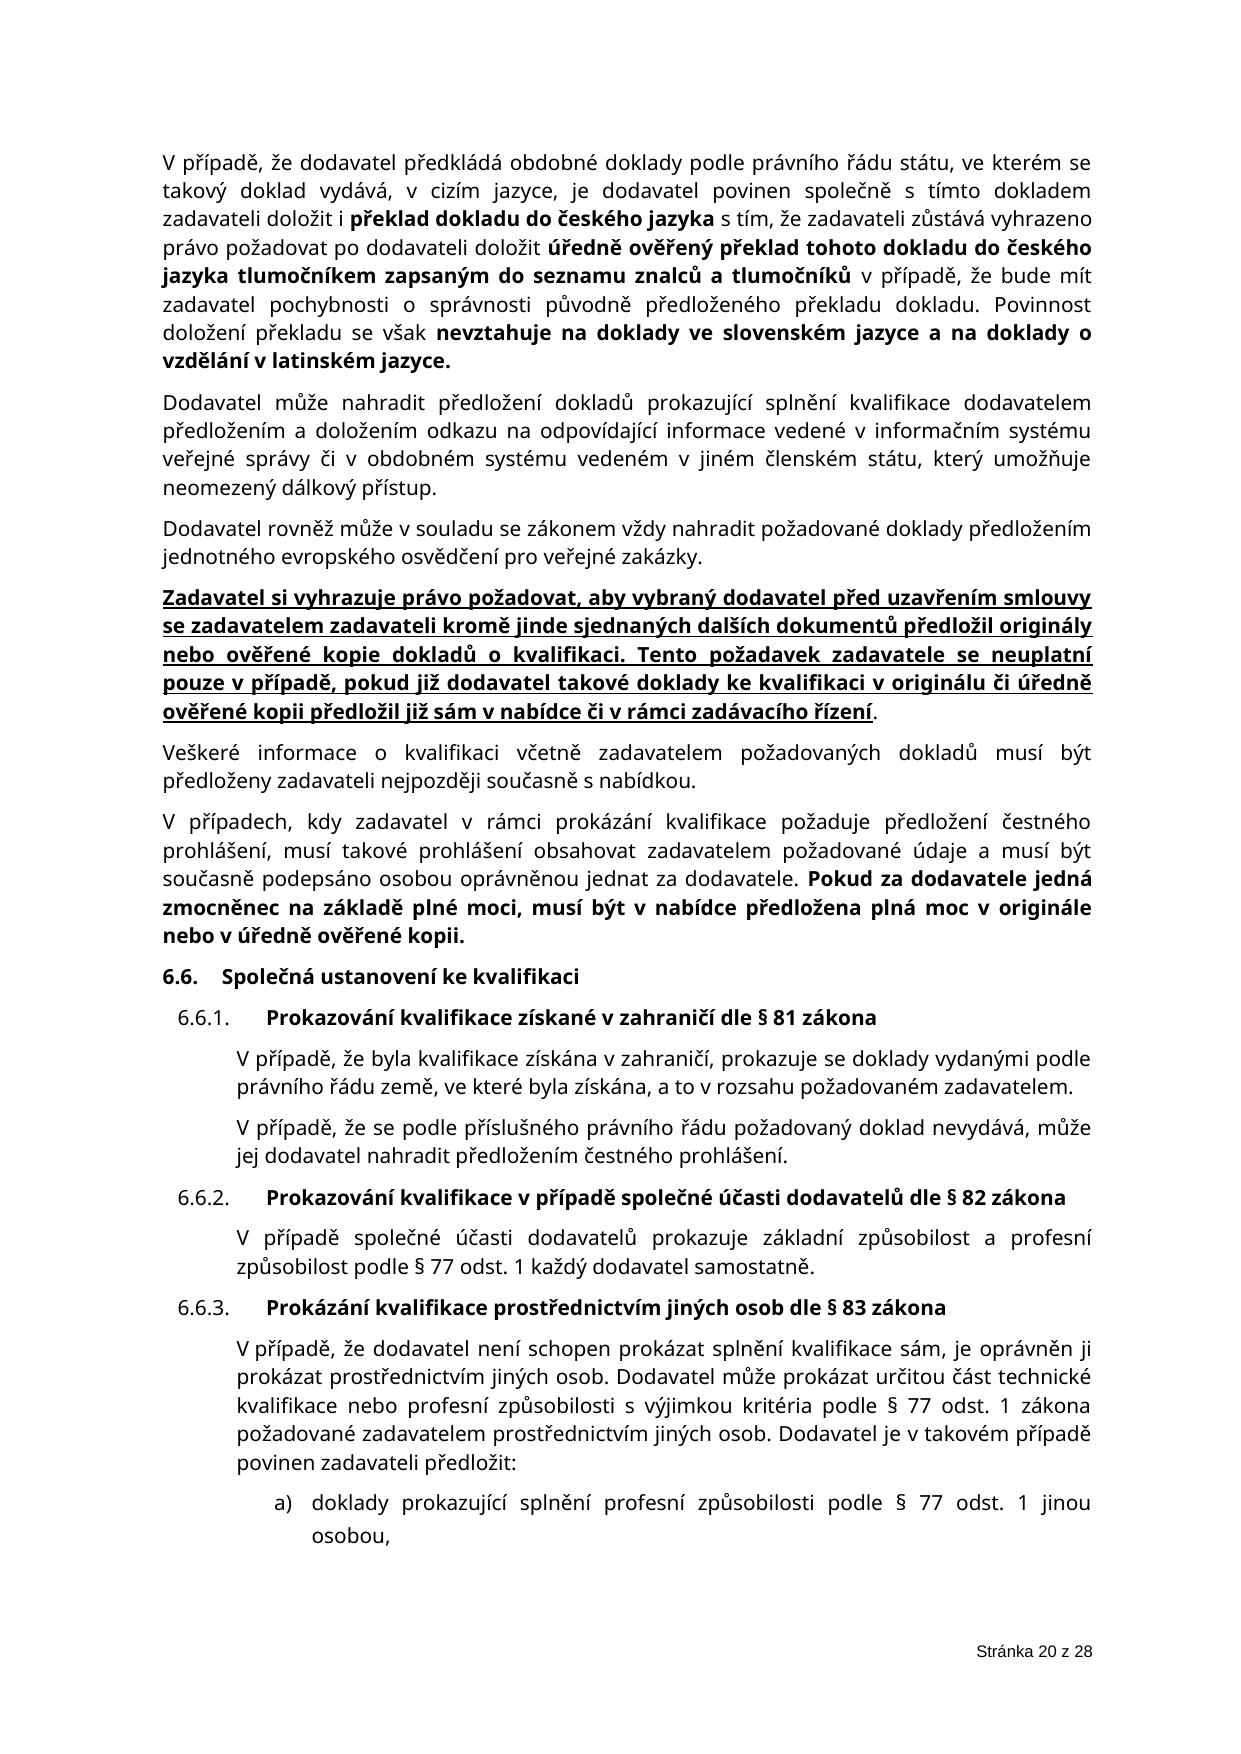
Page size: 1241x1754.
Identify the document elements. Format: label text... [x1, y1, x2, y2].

text V případě, že byla kvalifikace získána v zahraničí, prokazuje se doklady vydanými podle právního řádu země, ve které byla získána, a to v rozsahu požadovaném zadavatelem. [236, 1044, 1093, 1101]
text Prokázání kvalifikace prostřednictvím jiných osob dle § 83 zákona [177, 1293, 1093, 1321]
text V případě, že dodavatel není schopen prokázat splnění kvalifikace sám, je oprávněn ji prokázat prostřednictvím jiných osob. Dodavatel může prokázat určitou část technické kvalifikace nebo profesní způsobilosti s výjimkou kritéria podle § 77 odst. 1 zákona požadované zadavatelem prostřednictvím jiných osob. Dodavatel je v takovém případě povinen zadavateli předložit: [236, 1334, 1093, 1476]
text Společná ustanovení ke kvalifikaci [162, 962, 1093, 990]
list doklady prokazující splnění profesní způsobilosti podle § 77 odst. 1 jinou osobou, [274, 1488, 1093, 1549]
text Zadavatel si vyhrazuje právo požadovat, aby vybraný dodavatel před uzavřením smlouvy se zadavatelem zadavateli kromě jinde sjednaných dalších dokumentů předložil originály nebo ověřené kopie dokladů o kvalifikaci. Tento požadavek zadavatele se neuplatní pouze v případě, pokud již dodavatel takové doklady ke kvalifikaci v originálu či úředně ověřené kopii předložil již sám v nabídce či v rámci zadávacího řízení. [162, 637, 1093, 664]
text Zadavatel si vyhrazuje právo požadovat, aby vybraný dodavatel před uzavřením smlouvy se zadavatelem zadavateli kromě jinde sjednaných dalších dokumentů předložil originály nebo ověřené kopie dokladů o kvalifikaci. Tento požadavek zadavatele se neuplatní pouze v případě, pokud již dodavatel takové doklady ke kvalifikaci v originálu či úředně ověřené kopii předložil již sám v nabídce či v rámci zadávacího řízení. [162, 665, 1093, 693]
text Zadavatel si vyhrazuje právo požadovat, aby vybraný dodavatel před uzavřením smlouvy se zadavatelem zadavateli kromě jinde sjednaných dalších dokumentů předložil originály nebo ověřené kopie dokladů o kvalifikaci. Tento požadavek zadavatele se neuplatní pouze v případě, pokud již dodavatel takové doklady ke kvalifikaci v originálu či úředně ověřené kopii předložil již sám v nabídce či v rámci zadávacího řízení. [162, 694, 1093, 725]
text Prokazování kvalifikace získané v zahraničí dle § 81 zákona [177, 1003, 1093, 1031]
text Dodavatel rovněž může v souladu se zákonem vždy nahradit požadované doklady předložením jednotného evropského osvědčení pro veřejné zakázky. [162, 514, 1093, 571]
text V případě, že se podle příslušného právního řádu požadovaný doklad nevydává, může jej dodavatel nahradit předložením čestného prohlášení. [236, 1113, 1093, 1170]
text Veškeré informace o kvalifikaci včetně zadavatelem požadovaných dokladů musí být předloženy zadavateli nejpozději současně s nabídkou. [162, 738, 1093, 795]
text Dodavatel může nahradit předložení dokladů prokazující splnění kvalifikace dodavatelem předložením a doložením odkazu na odpovídající informace vedené v informačním systému veřejné správy či v obdobném systému vedeném v jiném členském státu, který umožňuje neomezený dálkový přístup. [162, 388, 1093, 501]
text Prokazování kvalifikace v případě společné účasti dodavatelů dle § 82 zákona [177, 1183, 1093, 1211]
text Zadavatel si vyhrazuje právo požadovat, aby vybraný dodavatel před uzavřením smlouvy se zadavatelem zadavateli kromě jinde sjednaných dalších dokumentů předložil originály nebo ověřené kopie dokladů o kvalifikaci. Tento požadavek zadavatele se neuplatní pouze v případě, pokud již dodavatel takové doklady ke kvalifikaci v originálu či úředně ověřené kopii předložil již sám v nabídce či v rámci zadávacího řízení. [162, 583, 1093, 636]
text V případech, kdy zadavatel v rámci prokázání kvalifikace požaduje předložení čestného prohlášení, musí takové prohlášení obsahovat zadavatelem požadované údaje a musí být současně podepsáno osobou oprávněnou jednat za dodavatele. Pokud za dodavatele jedná zmocněnec na základě plné moci, musí být v nabídce předložena plná moc v originále nebo v úředně ověřené kopii. [162, 807, 1093, 949]
text V případě společné účasti dodavatelů prokazuje základní způsobilost a profesní způsobilost podle § 77 odst. 1 každý dodavatel samostatně. [236, 1223, 1093, 1280]
text V případě, že dodavatel předkládá obdobné doklady podle právního řádu státu, ve kterém se takový doklad vydává, v cizím jazyce, je dodavatel povinen společně s tímto dokladem zadavateli doložit i překlad dokladu do českého jazyka s tím, že zadavateli zůstává vyhrazeno právo požadovat po dodavateli doložit úředně ověřený překlad tohoto dokladu do českého jazyka tlumočníkem zapsaným do seznamu znalců a tlumočníků v případě, že bude mít zadavatel pochybnosti o správnosti původně předloženého překladu dokladu. Povinnost doložení překladu se však nevztahuje na doklady ve slovenském jazyce a na doklady o vzdělání v latinském jazyce. [162, 148, 1093, 375]
